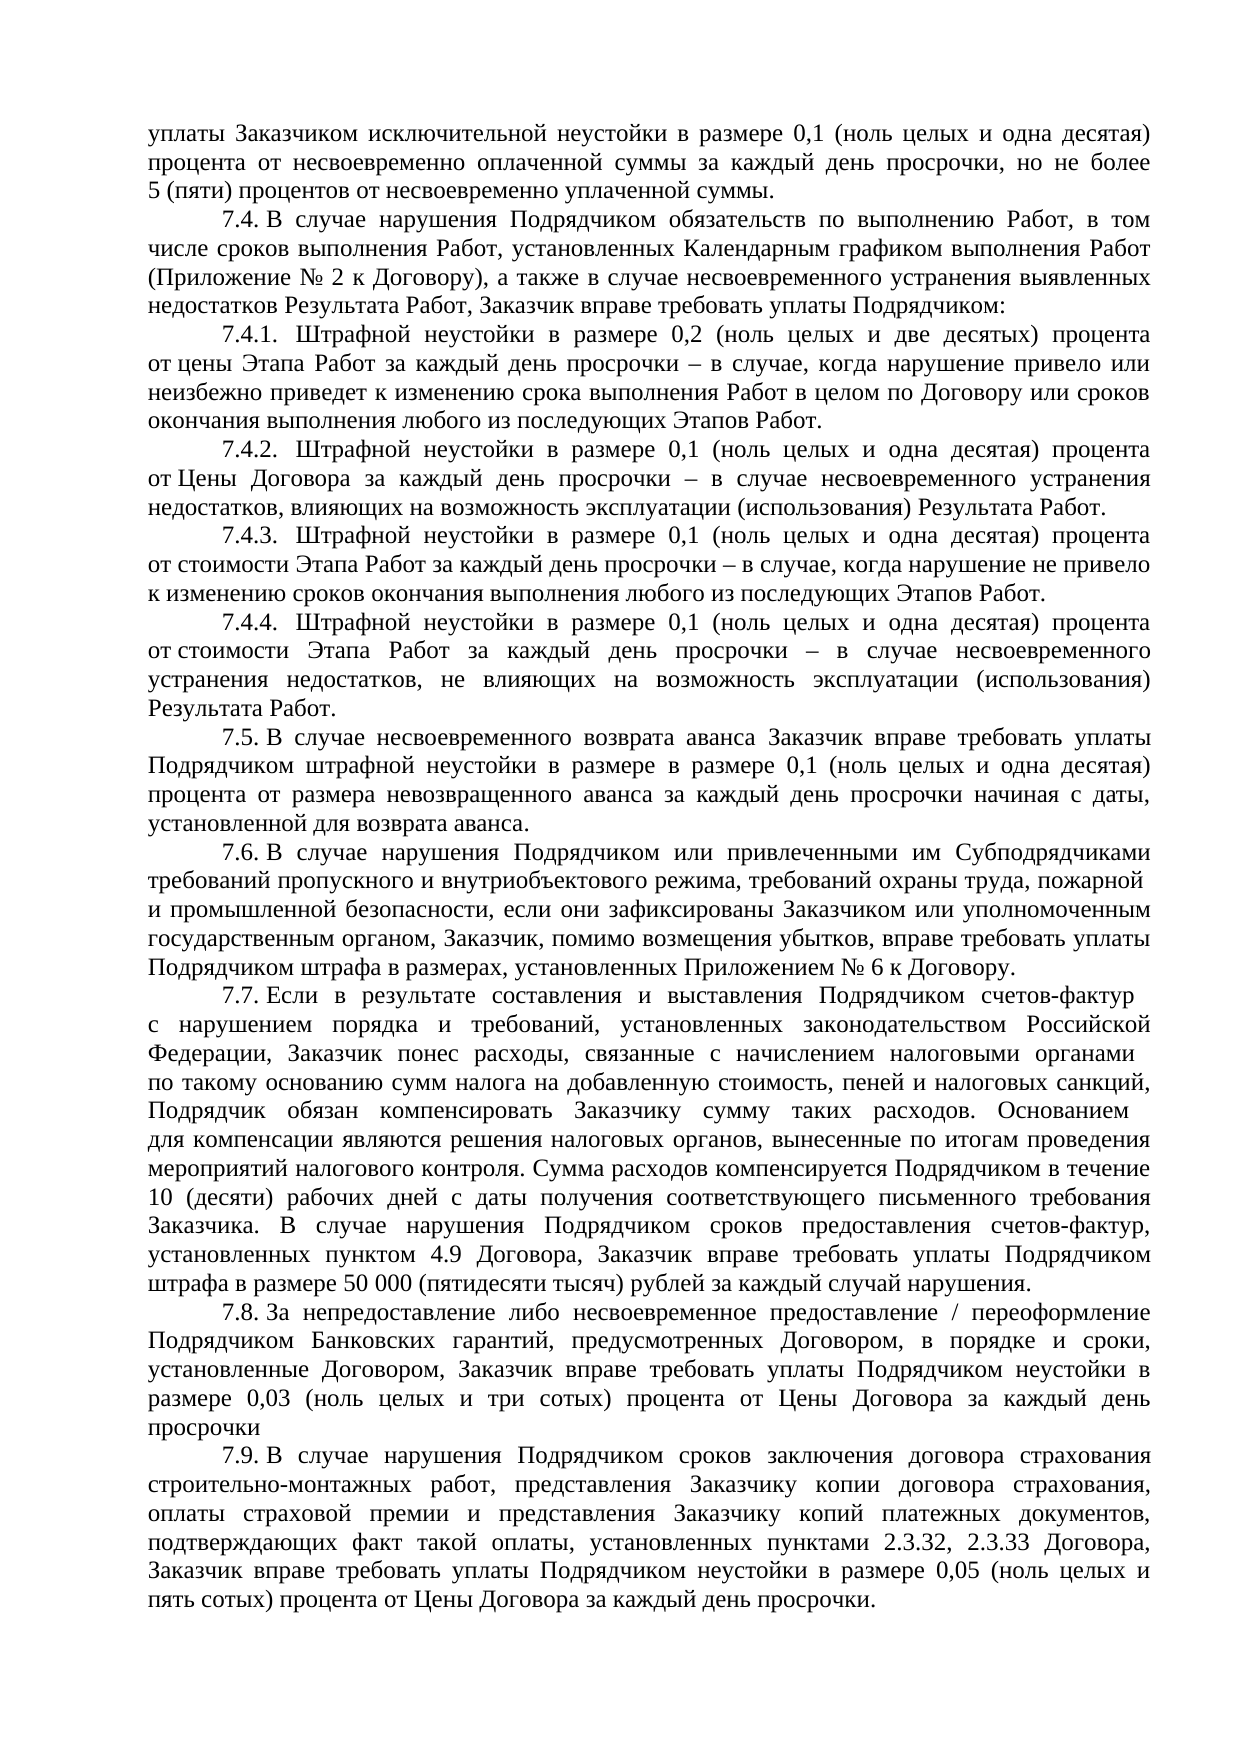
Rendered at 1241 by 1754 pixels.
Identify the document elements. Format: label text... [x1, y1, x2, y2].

list За непредоставление либо несвоевременное предоставление / переоформление Подрядчиком Банковских гарантий, предусмотренных Договором, в порядке и сроки, установленные Договором, Заказчик вправе требовать уплаты Подрядчиком неустойки в размере 0,03 (ноль целых и три сотых) процента от Цены Договора за каждый день просрочки [148, 1297, 1152, 1441]
list Штрафной неустойки в размере 0,1 (ноль целых и одна десятая) процента от стоимости Этапа Работ за каждый день просрочки – в случае, когда нарушение не привело к изменению сроков окончания выполнения любого из последующих Этапов Работ. [148, 521, 1152, 607]
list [148, 118, 1152, 204]
list Штрафной неустойки в размере 0,1 (ноль целых и одна десятая) процента от Цены Договора за каждый день просрочки – в случае несвоевременного устранения недостатков, влияющих на возможность эксплуатации (использования) Результата Работ. [148, 434, 1152, 521]
list Штрафной неустойки в размере 0,2 (ноль целых и две десятых) процента от цены Этапа Работ за каждый день просрочки – в случае, когда нарушение привело или неизбежно приведет к изменению срока выполнения Работ в целом по Договору или сроков окончания выполнения любого из последующих Этапов Работ. [148, 319, 1152, 434]
list В случае нарушения Подрядчиком обязательств по выполнению Работ, в том числе сроков выполнения Работ, установленных Календарным графиком выполнения Работ (Приложение № 2 к Договору), а также в случае несвоевременного устранения выявленных недостатков Результата Работ, Заказчик вправе требовать уплаты Подрядчиком: [148, 204, 1152, 319]
list Штрафной неустойки в размере 0,1 (ноль целых и одна десятая) процента от стоимости Этапа Работ за каждый день просрочки – в случае несвоевременного устранения недостатков, не влияющих на возможность эксплуатации (использования) Результата Работ. [148, 607, 1152, 722]
list В случае несвоевременного возврата аванса Заказчик вправе требовать уплаты Подрядчиком штрафной неустойки в размере в размере 0,1 (ноль целых и одна десятая) процента от размера невозвращенного аванса за каждый день просрочки начиная с даты, установленной для возврата аванса. [148, 722, 1152, 837]
list В случае нарушения Подрядчиком сроков заключения договора страхования строительно-монтажных работ, представления Заказчику копии договора страхования, оплаты страховой премии и представления Заказчику копий платежных документов, подтверждающих факт такой оплаты, установленных пунктами 2.3.32, 2.3.33 Договора, Заказчик вправе требовать уплаты Подрядчиком неустойки в размере 0,05 (ноль целых и пять сотых) процента от Цены Договора за каждый день просрочки. [148, 1441, 1152, 1613]
list Если в результате составления и выставления Подрядчиком счетов-фактур с нарушением порядка и требований, установленных законодательством Российской Федерации, Заказчик понес расходы, связанные с начислением налоговыми органами по такому основанию сумм налога на добавленную стоимость, пеней и налоговых санкций, Подрядчик обязан компенсировать Заказчику сумму таких расходов. Основанием для компенсации являются решения налоговых органов, вынесенные по итогам проведения мероприятий налогового контроля. Сумма расходов компенсируется Подрядчиком в течение 10 (десяти) рабочих дней с даты получения соответствующего письменного требования Заказчика. В случае нарушения Подрядчиком сроков предоставления счетов-фактур, установленных пунктом 4.9 Договора, Заказчик вправе требовать уплаты Подрядчиком штрафа в размере 50 000 (пятидесяти тысяч) рублей за каждый случай нарушения. [148, 981, 1152, 1297]
list В случае нарушения Подрядчиком или привлеченными им Субподрядчиками требований пропускного и внутриобъектового режима, требований охраны труда, пожарной и промышленной безопасности, если они зафиксированы Заказчиком или уполномоченным государственным органом, Заказчик, помимо возмещения убытков, вправе требовать уплаты Подрядчиком штрафа в размерах, установленных Приложением № 6 к Договору. [148, 837, 1152, 981]
